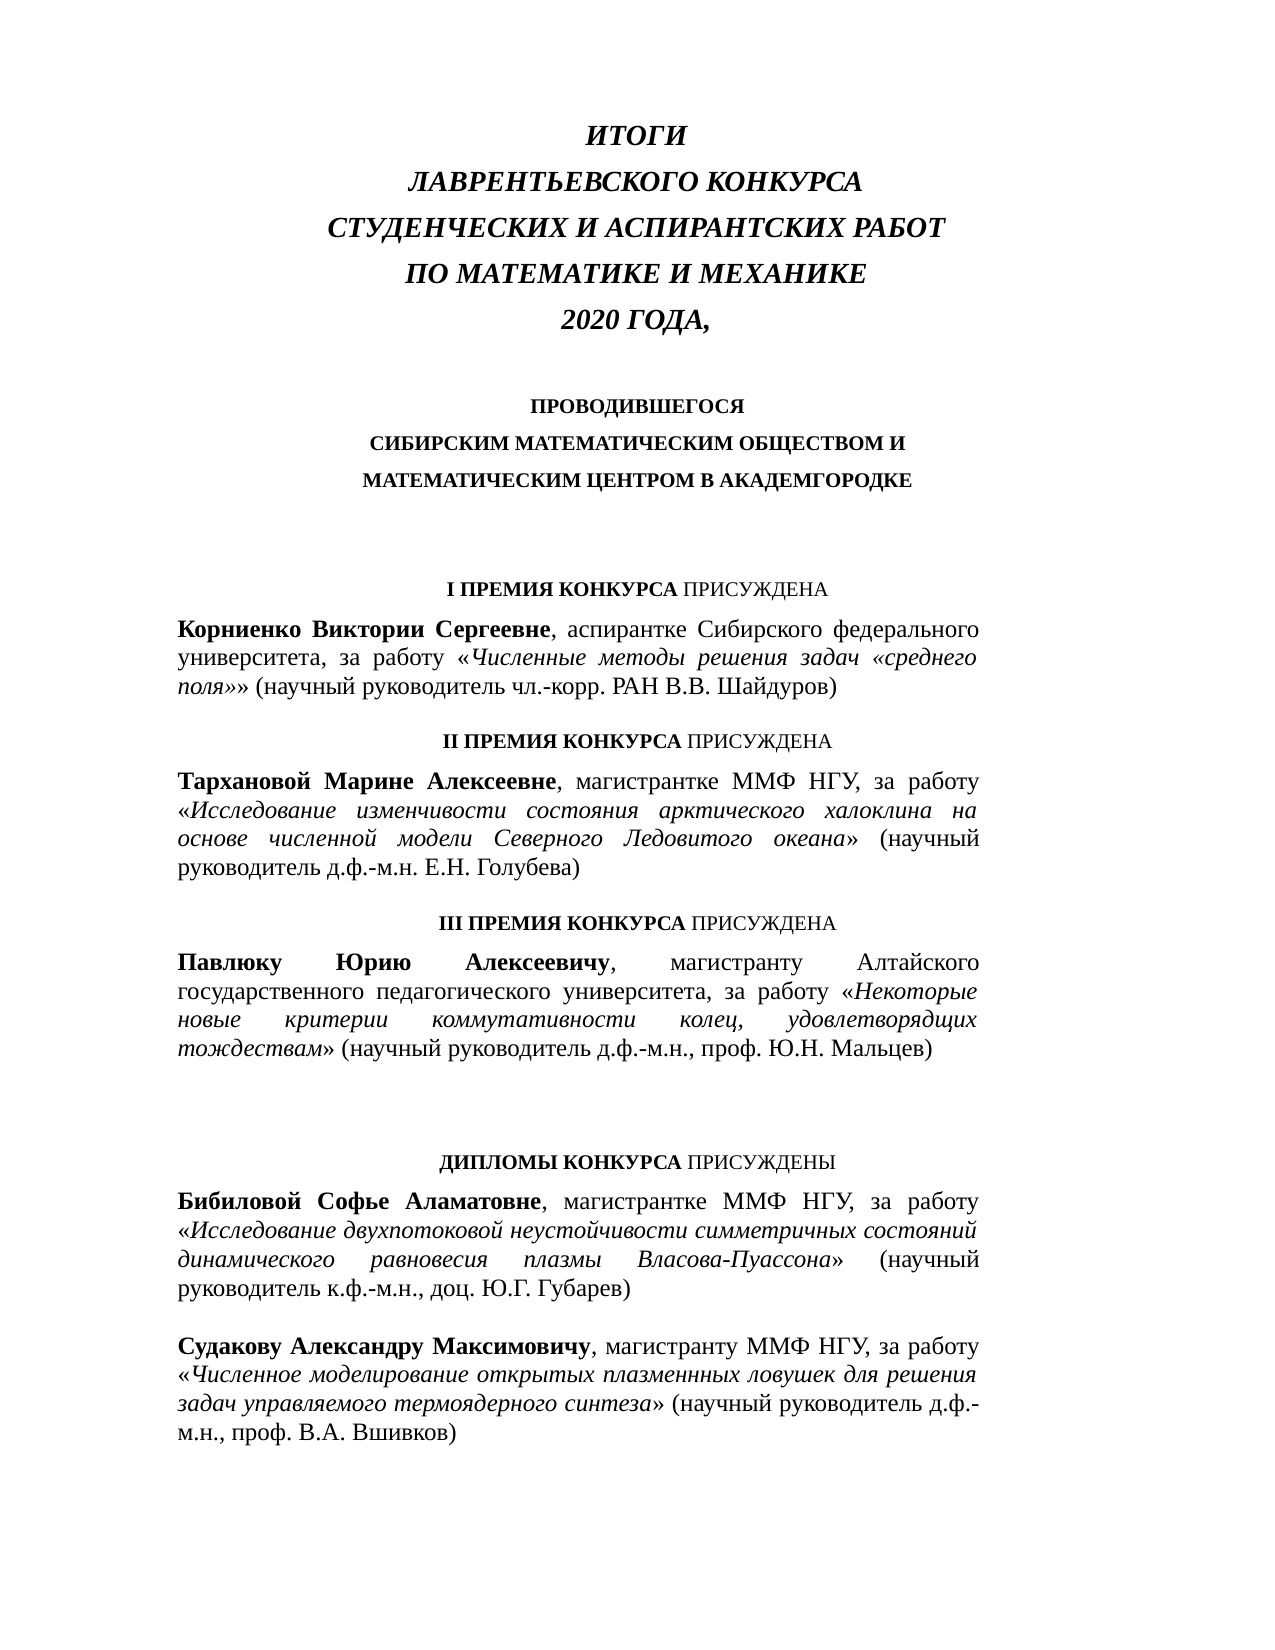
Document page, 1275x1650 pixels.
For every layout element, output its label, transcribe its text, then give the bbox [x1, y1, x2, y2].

text Бибиловой Софье Аламатовне, магистрантке ММФ НГУ, за работу «Исследование двухпотоковой неустойчивости симметричных состояний динамического равновесия плазмы Власова-Пуассона» (научный руководитель к.ф.-м.н., доц. Ю.Г. Губарев) [177, 1186, 980, 1301]
text I ПРЕМИЯ КОНКУРСА ПРИСУЖДЕНА [118, 577, 1157, 601]
text СТУДЕНЧЕСКИХ И АСПИРАНТСКИХ РАБОТ [118, 210, 1157, 244]
text ДИПЛОМЫ КОНКУРСА ПРИСУЖДЕНЫ [118, 1150, 1157, 1174]
text Тархановой Марине Алексеевне, магистрантке ММФ НГУ, за работу «Исследование изменчивости состояния арктического халоклина на основе численной модели Северного Ледовитого океана» (научный руководитель д.ф.-м.н. Е.Н. Голубева) [177, 766, 980, 881]
text III ПРЕМИЯ КОНКУРСА ПРИСУЖДЕНА [118, 911, 1157, 934]
text 2020 ГОДА, [118, 302, 1157, 336]
text Корниенко Виктории Сергеевне, аспирантке Сибирского федерального университета, за работу «Численные методы решения задач «среднего поля»» (научный руководитель чл.-корр. РАН В.В. Шайдуров) [177, 614, 980, 700]
text Судакову Александру Максимовичу, магистранту ММФ НГУ, за работу «Численное моделирование открытых плазменнных ловушек для решения задач управляемого термоядерного синтеза» (научный руководитель д.ф.-м.н., проф. В.А. Вшивков) [177, 1331, 980, 1446]
text ЛАВРЕНТЬЕВСКОГО КОНКУРСА [118, 164, 1157, 198]
text МАТЕМАТИЧЕСКИМ ЦЕНТРОМ В АКАДЕМГОРОДКЕ [118, 467, 1157, 492]
text ИТОГИ [118, 118, 1157, 152]
text ПО МАТЕМАТИКЕ И МЕХАНИКЕ [118, 256, 1157, 290]
text СИБИРСКИМ МАТЕМАТИЧЕСКИМ ОБЩЕСТВОМ И [118, 431, 1157, 455]
text II ПРЕМИЯ КОНКУРСА ПРИСУЖДЕНА [118, 729, 1157, 753]
text ПРОВОДИВШЕГОСЯ [118, 394, 1157, 418]
text Павлюку Юрию Алексеевичу, магистранту Алтайского государственного педагогического университета, за работу «Некоторые новые критерии коммутативности колец, удовлетворядщих тождествам» (научный руководитель д.ф.-м.н., проф. Ю.Н. Мальцев) [177, 947, 980, 1062]
